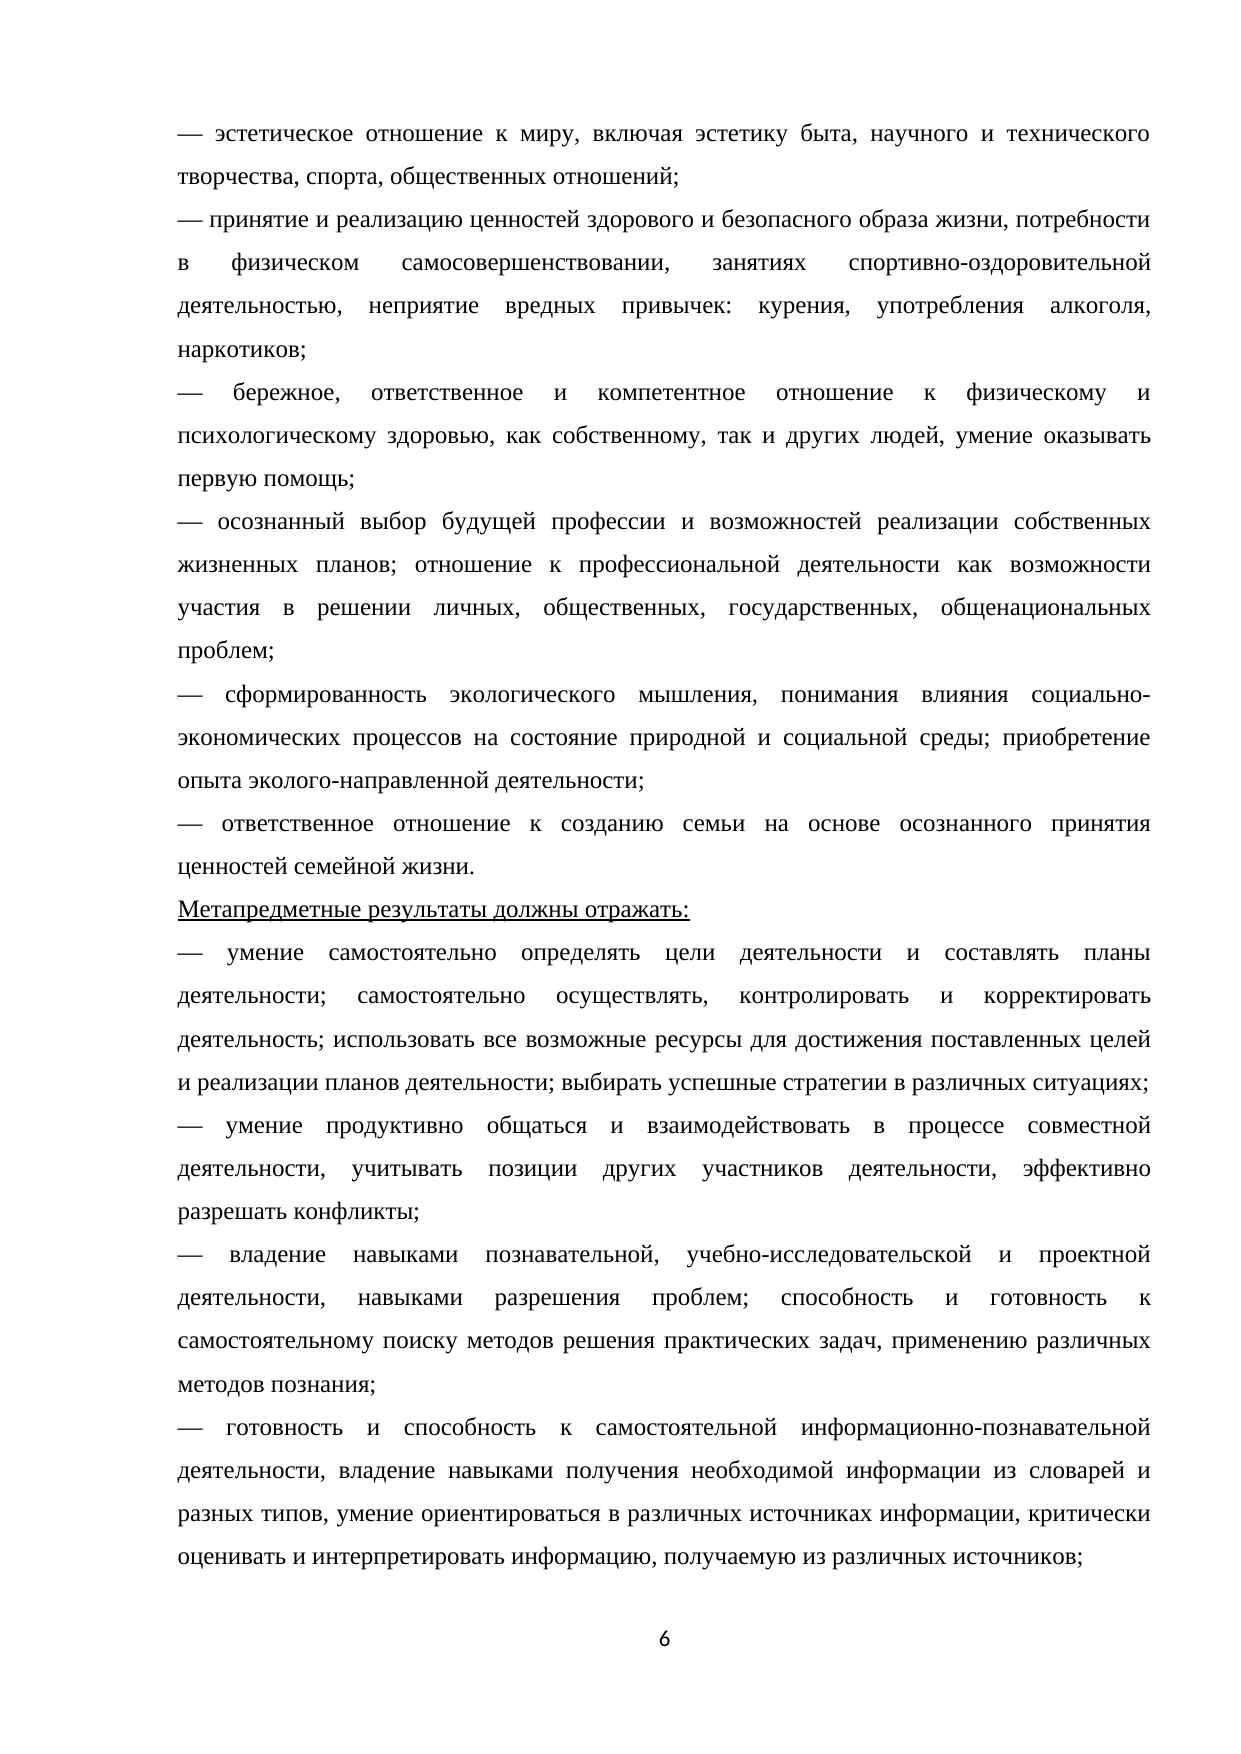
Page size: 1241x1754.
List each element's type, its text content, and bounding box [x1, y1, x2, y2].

text — владение навыками познавательной, учебно-исследовательской и проектной деятельности, навыками разрешения проблем; способность и готовность к самостоятельному поиску методов решения практических задач, применению различных методов познания; [177, 1239, 1152, 1397]
text — готовность и способность к самостоятельной информационно-познавательной деятельности, владение навыками получения необходимой информации из словарей и разных типов, умение ориентироваться в различных источниках информации, критически оценивать и интерпретировать информацию, получаемую из различных источников; [177, 1412, 1152, 1570]
text Метапредметные результаты должны отражать: [177, 894, 1152, 923]
text — умение продуктивно общаться и взаимодействовать в процессе совместной деятельности, учитывать позиции других участников деятельности, эффективно разрешать конфликты; [177, 1110, 1152, 1225]
text — умение самостоятельно определять цели деятельности и составлять планы деятельности; самостоятельно осуществлять, контролировать и корректировать деятельность; использовать все возможные ресурсы для достижения поставленных целей и реализации планов деятельности; выбирать успешные стратегии в различных ситуациях; [177, 937, 1152, 1096]
text — принятие и реализацию ценностей здорового и безопасного образа жизни, потребности в физическом самосовершенствовании, занятиях спортивно-оздоровительной деятельностью, неприятие вредных привычек: курения, употребления алкоголя, наркотиков; [177, 204, 1152, 362]
text — осознанный выбор будущей профессии и возможностей реализации собственных жизненных планов; отношение к профессиональной деятельности как возможности участия в решении личных, общественных, государственных, общенациональных проблем; [177, 506, 1152, 664]
text — ответственное отношение к созданию семьи на основе осознанного принятия ценностей семейной жизни. [177, 808, 1152, 880]
text — сформированность экологического мышления, понимания влияния социально-экономических процессов на состояние природной и социальной среды; приобретение опыта эколого-направленной деятельности; [177, 679, 1152, 794]
text — бережное, ответственное и компетентное отношение к физическому и психологическому здоровью, как собственному, так и других людей, умение оказывать первую помощь; [177, 377, 1152, 492]
text — эстетическое отношение к миру, включая эстетику быта, научного и технического творчества, спорта, общественных отношений; [177, 118, 1152, 190]
